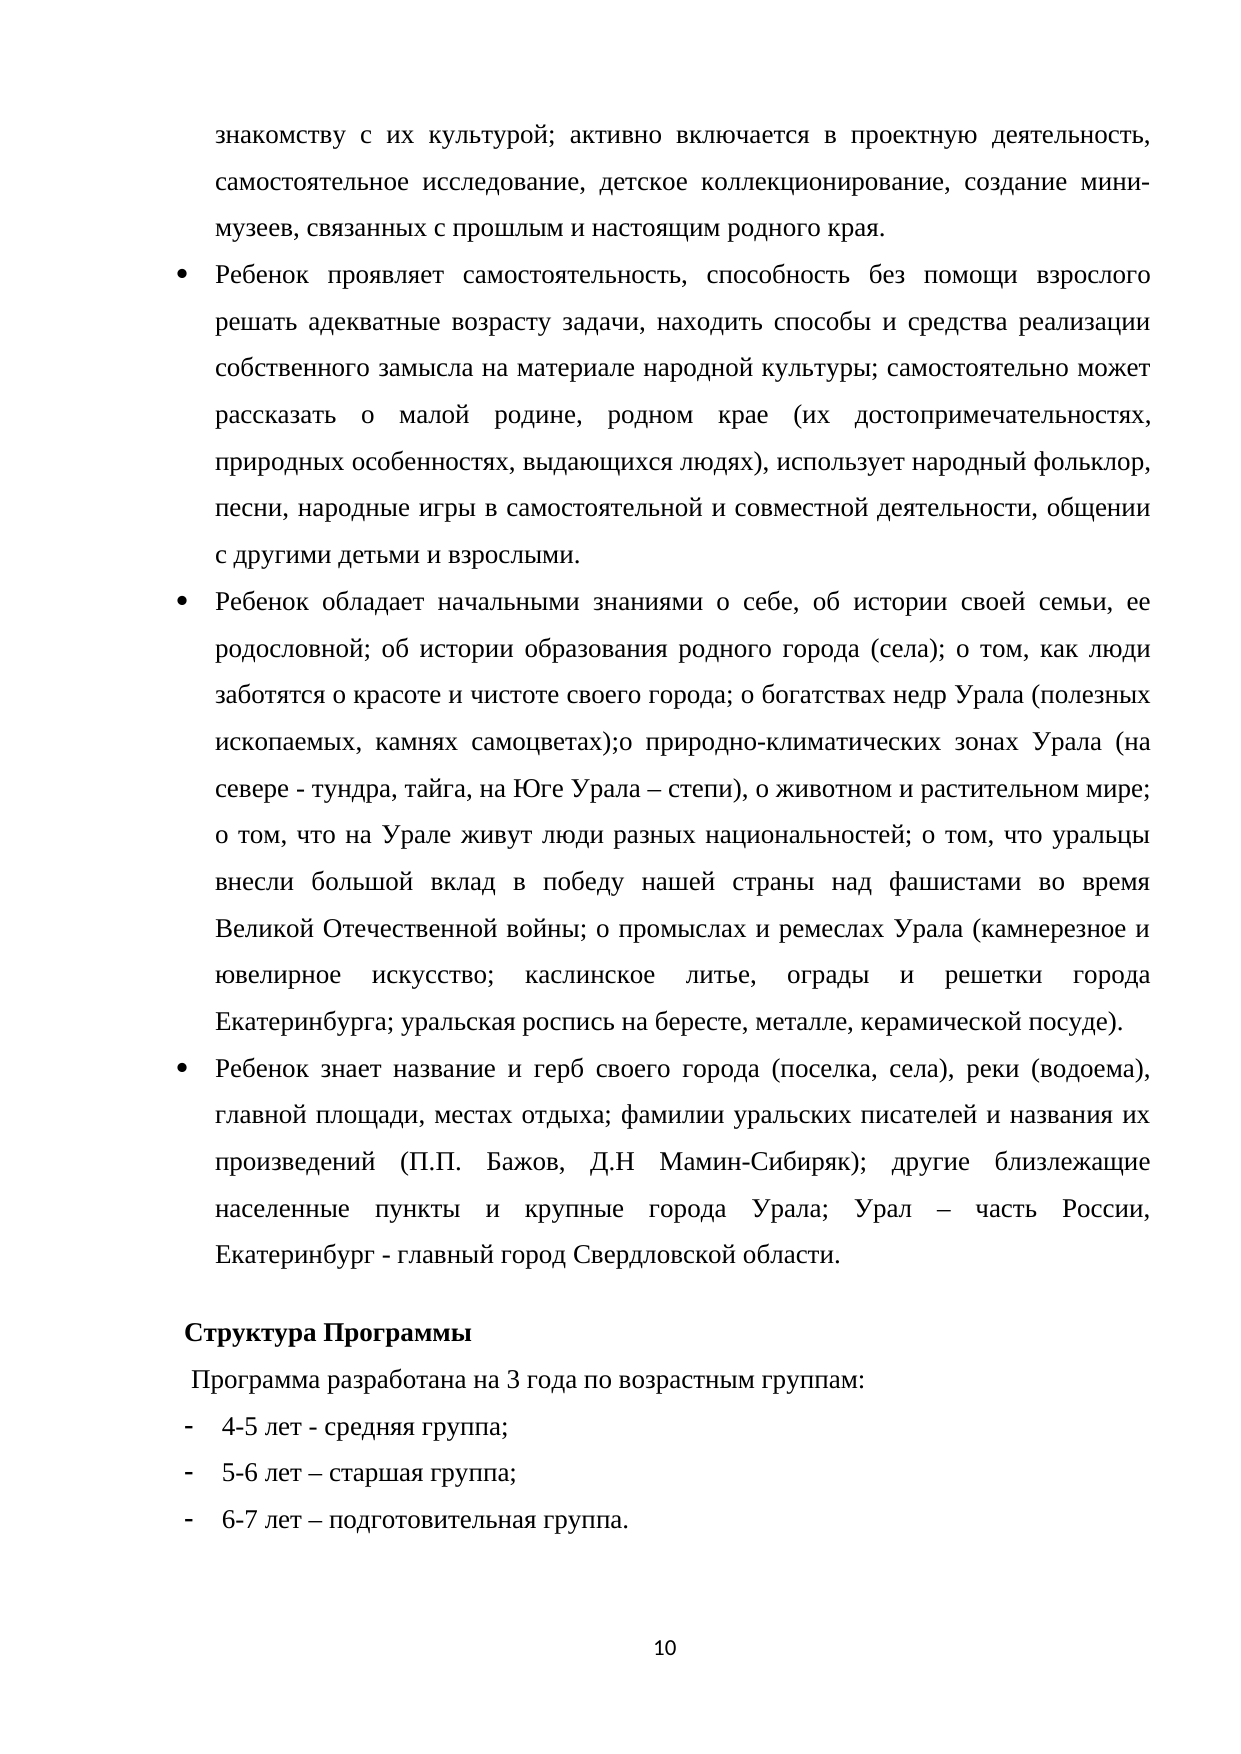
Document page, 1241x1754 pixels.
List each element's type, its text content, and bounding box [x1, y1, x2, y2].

list Ребенок знает название и герб своего города (поселка, села), реки (водоема), главной площади, местах отдыха; фамилии уральских писателей и названия их произведений (П.П. Бажов, Д.Н Мамин-Сибиряк); другие близлежащие населенные пункты и крупные города Урала; Урал – часть России, Екатеринбург - главный город Свердловской области. [177, 1052, 1152, 1269]
list 5-6 лет – старшая группа; [184, 1456, 1152, 1488]
list 4-5 лет - средняя группа; [184, 1409, 1152, 1441]
text Структура Программы [177, 1316, 1152, 1347]
list Ребенок обладает начальными знаниями о себе, об истории своей семьи, ее родословной; об истории образования родного города (села); о том, как люди заботятся о красоте и чистоте своего города; о богатствах недр Урала (полезных ископаемых, камнях самоцветах);о природно-климатических зонах Урала (на севере - тундра, тайга, на Юге Урала – степи), о животном и растительном мире; о том, что на Урале живут люди разных национальностей; о том, что уральцы внесли большой вклад в победу нашей страны над фашистами во время Великой Отечественной войны; о промыслах и ремеслах Урала (камнерезное и ювелирное искусство; каслинское литье, ограды и решетки города Екатеринбурга; уральская роспись на бересте, металле, керамической посуде). [177, 585, 1152, 1036]
list Ребенок проявляет самостоятельность, способность без помощи взрослого решать адекватные возрасту задачи, находить способы и средства реализации собственного замысла на материале народной культуры; самостоятельно может рассказать о малой родине, родном крае (их достопримечательностях, природных особенностях, выдающихся людях), использует народный фольклор, песни, народные игры в самостоятельной и совместной деятельности, общении с другими детьми и взрослыми. [177, 258, 1152, 569]
list 6-7 лет – подготовительная группа. [184, 1503, 1152, 1534]
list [177, 118, 1152, 243]
text Программа разработана на 3 года по возрастным группам: [177, 1363, 1152, 1394]
